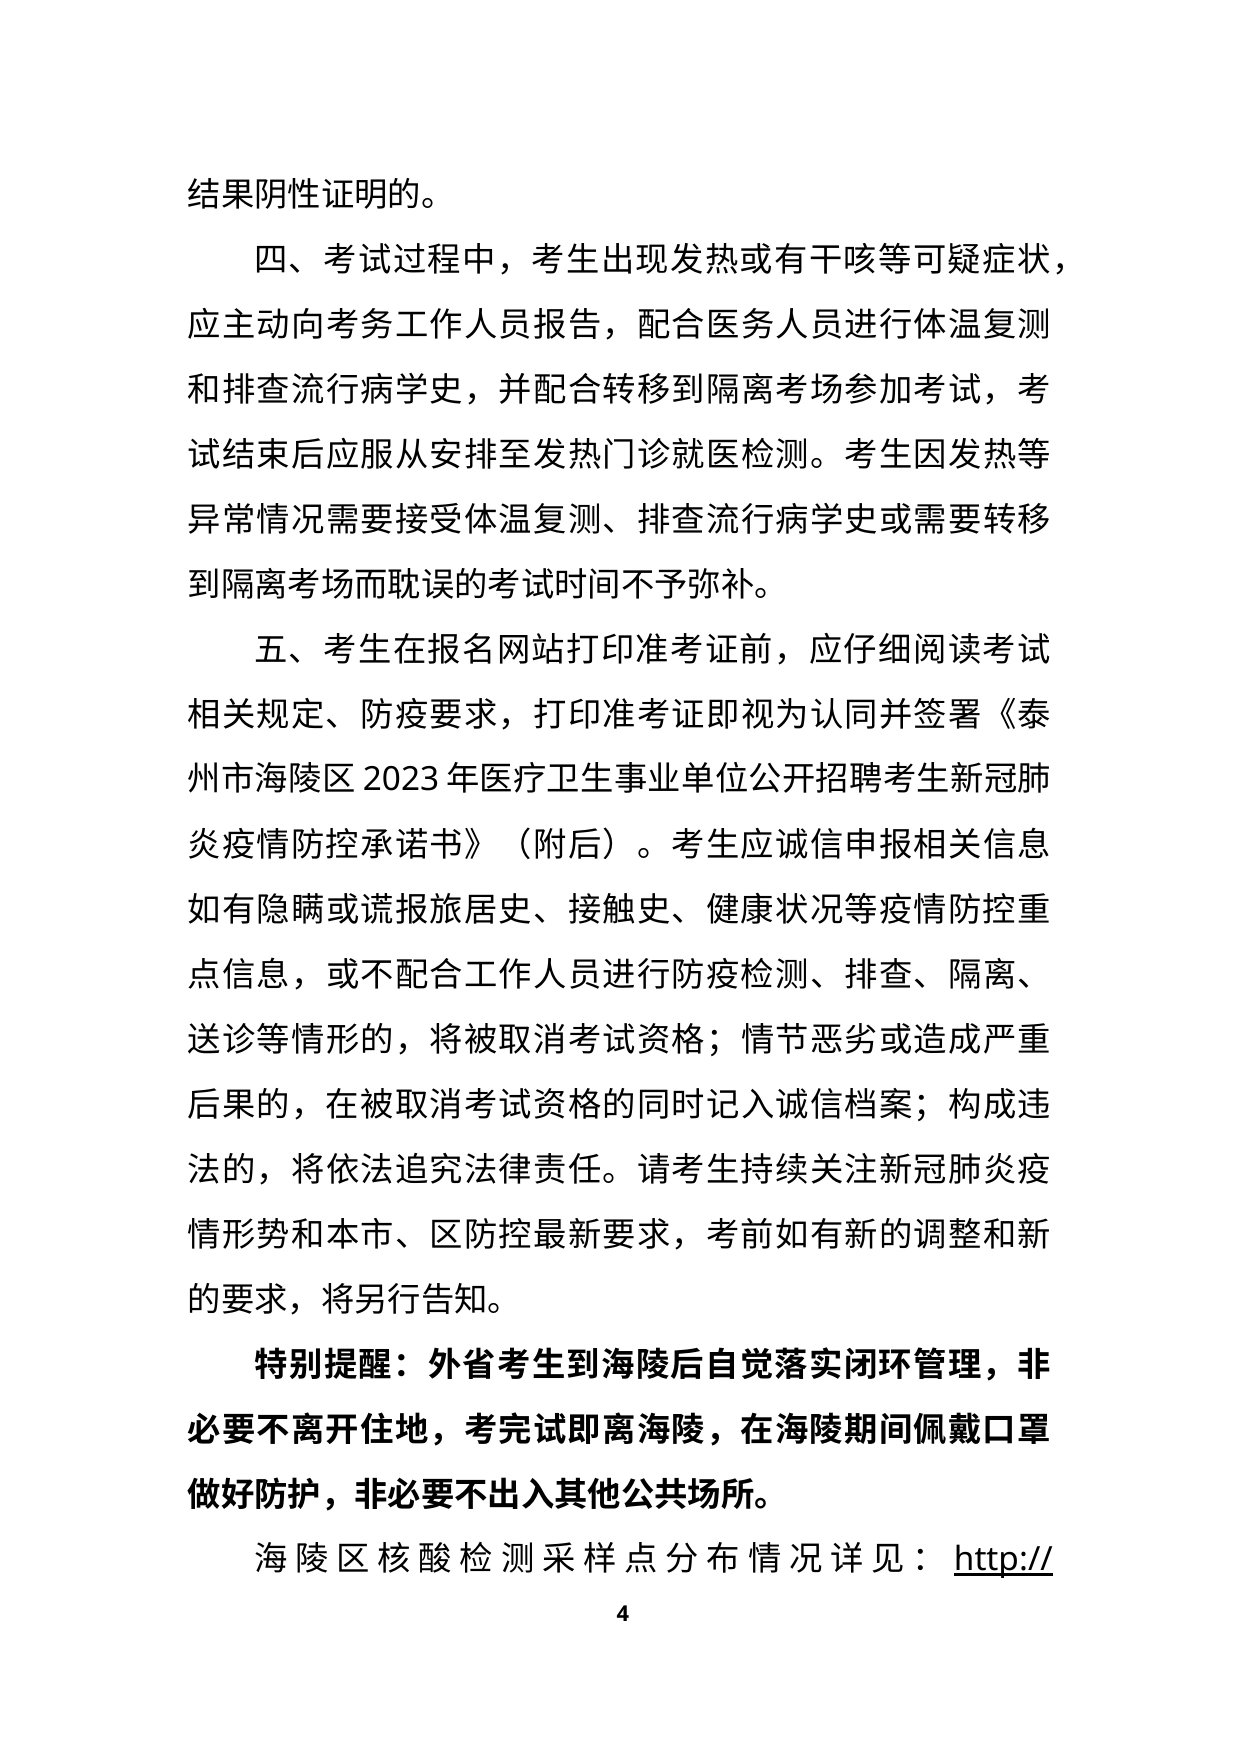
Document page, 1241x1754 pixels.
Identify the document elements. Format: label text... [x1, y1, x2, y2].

text 特别提醒：外省考生到海陵后自觉落实闭环管理，非必要不离开住地，考完试即离海陵，在海陵期间佩戴口罩、做好防护，非必要不出入其他公共场所。 [187, 1329, 1053, 1524]
text 四、考试过程中，考生出现发热或有干咳等可疑症状，应主动向考务工作人员报告，配合医务人员进行体温复测和排查流行病学史，并配合转移到隔离考场参加考试，考试结束后应服从安排至发热门诊就医检测。考生因发热等异常情况需要接受体温复测、排查流行病学史或需要转移到隔离考场而耽误的考试时间不予弥补。 [187, 224, 1053, 614]
text 五、考生在报名网站打印准考证前，应仔细阅读考试相关规定、防疫要求，打印准考证即视为认同并签署《泰州市海陵区2023年医疗卫生事业单位公开招聘考生新冠肺炎疫情防控承诺书》（附后）。考生应诚信申报相关信息，如有隐瞒或谎报旅居史、接触史、健康状况等疫情防控重点信息，或不配合工作人员进行防疫检测、排查、隔离、送诊等情形的，将被取消考试资格；情节恶劣或造成严重后果的，在被取消考试资格的同时记入诚信档案；构成违法的，将依法追究法律责任。请考生持续关注新冠肺炎疫情形势和本市、区防控最新要求，考前如有新的调整和新的要求，将另行告知。 [187, 614, 1053, 1329]
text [187, 1524, 1053, 1589]
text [187, 159, 1053, 224]
